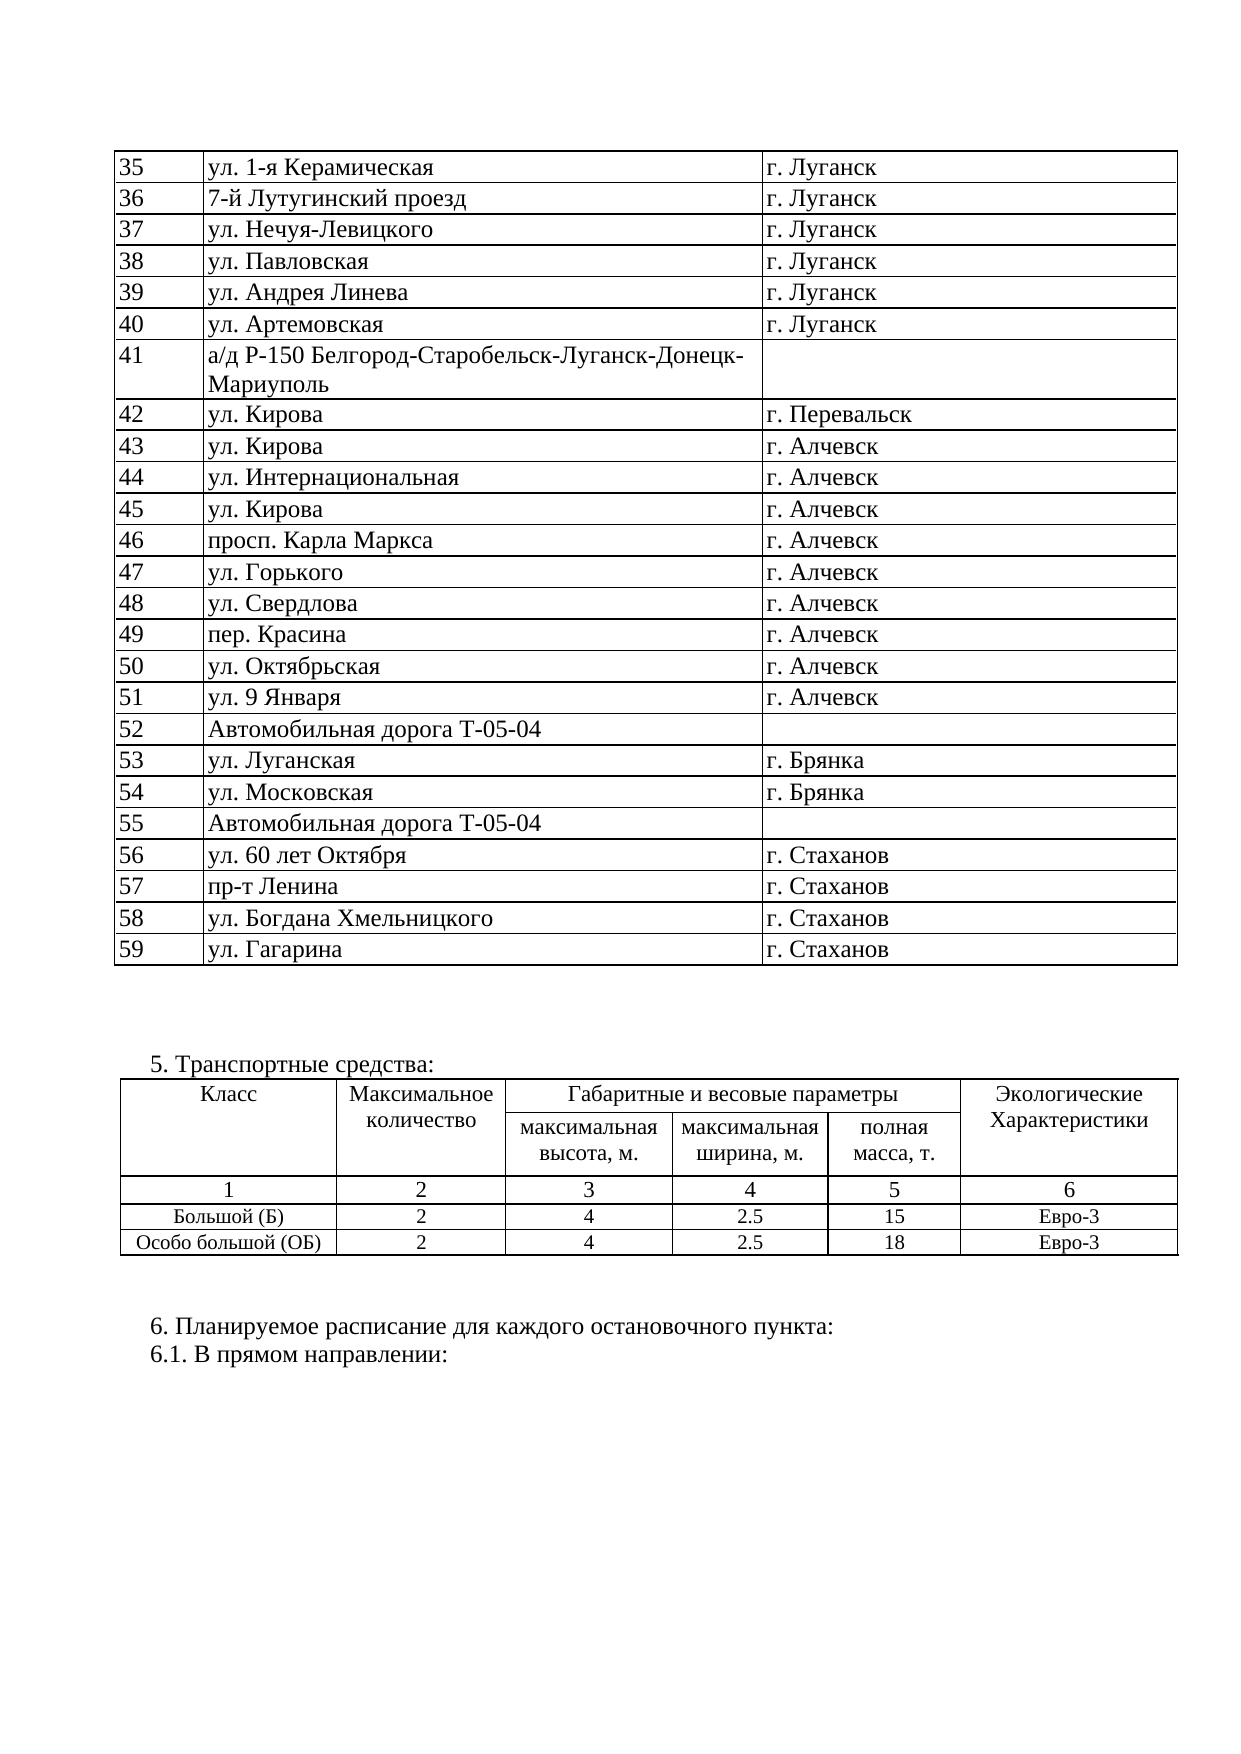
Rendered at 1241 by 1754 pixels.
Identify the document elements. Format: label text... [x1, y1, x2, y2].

text 6.1. В прямом направлении: [150, 1339, 1090, 1368]
table_cell 50 [115, 651, 203, 681]
table_cell 46 [115, 525, 203, 555]
table_cell ул. Кирова [204, 400, 762, 429]
table_cell Евро-3 [961, 1230, 1177, 1254]
table_cell 54 [115, 776, 203, 807]
table_cell ул. Павловская [204, 246, 762, 276]
table_cell г. Луганск [763, 213, 1177, 244]
table_cell 43 [115, 430, 203, 461]
table_cell 37 [115, 214, 203, 244]
table_cell г. Стаханов [763, 870, 1177, 901]
table_cell г. Луганск [763, 276, 1177, 307]
table_cell полная масса, т. [829, 1113, 960, 1175]
table_cell ул. Октябрьская [204, 651, 762, 681]
table_cell г. Перевальск [763, 398, 1177, 429]
table_cell 53 [115, 745, 203, 775]
table_cell а/д Р-150 Белгород-Старобельск-Луганск-Донецк-Мариуполь [204, 340, 762, 398]
table_cell г. Алчевск [763, 650, 1177, 681]
table_cell 41 [115, 340, 203, 398]
table_cell г. Алчевск [763, 681, 1177, 712]
table_cell ул. 9 Января [204, 683, 762, 712]
table_cell Автомобильная дорога Т-05-04 [204, 714, 762, 744]
table_cell 2 [337, 1230, 505, 1254]
table_cell 48 [115, 588, 203, 618]
table_cell ул. Кирова [204, 431, 762, 461]
table_cell г. Алчевск [763, 492, 1177, 524]
table_cell 35 [115, 152, 203, 181]
table_cell 47 [115, 556, 203, 587]
table_cell 51 [115, 682, 203, 712]
table_header Класс [121, 1080, 336, 1175]
table_cell г. Стаханов [763, 838, 1177, 870]
table_cell Автомобильная дорога Т-05-04 [204, 808, 762, 838]
table_cell ул. Андрея Линева [204, 277, 762, 307]
table_cell 15 [829, 1205, 960, 1228]
table_cell 45 [115, 493, 203, 524]
text 5. Транспортные средства: [150, 1049, 1090, 1078]
table_cell 2 [337, 1205, 505, 1228]
table_header Экологические Характеристики [961, 1080, 1177, 1175]
table_cell ул. Гагарина [204, 934, 762, 964]
table_cell пр-т Ленина [204, 871, 762, 901]
table_cell 1 [121, 1177, 336, 1203]
table_cell 44 [115, 462, 203, 492]
table_cell г. Брянка [763, 775, 1177, 807]
table_cell г. Алчевск [763, 429, 1177, 461]
table_cell просп. Карла Маркса [204, 525, 762, 555]
table_cell г. Стаханов [763, 933, 1177, 964]
table_cell Евро-3 [961, 1205, 1177, 1228]
table_cell ул. Кирова [204, 494, 762, 524]
table_cell 59 [115, 934, 203, 964]
table_cell 38 [115, 245, 203, 276]
table_cell ул. Интернациональная [204, 462, 762, 492]
table_cell 52 [115, 714, 203, 744]
table_cell 58 [115, 902, 203, 933]
table_cell максимальная высота, м. [506, 1113, 672, 1175]
table_cell г. Алчевск [763, 461, 1177, 492]
table_cell 18 [829, 1230, 960, 1254]
table_cell 55 [115, 808, 203, 838]
table_cell 2 [337, 1177, 505, 1203]
table_cell ул. Свердлова [204, 588, 762, 618]
table_cell г. Луганск [763, 307, 1177, 339]
table_cell ул. Артемовская [204, 309, 762, 339]
table_cell ул. Луганская [204, 746, 762, 775]
table_cell 4 [673, 1177, 827, 1203]
table_cell 42 [115, 399, 203, 429]
table_cell Особо большой (ОБ) [121, 1230, 336, 1254]
table_cell ул. 60 лет Октября [204, 840, 762, 870]
table_cell 49 [115, 619, 203, 649]
table_cell 2.5 [673, 1230, 827, 1254]
table_cell г. Алчевск [763, 587, 1177, 618]
table_cell 36 [115, 183, 203, 213]
table_cell 56 [115, 839, 203, 870]
table_header Габаритные и весовые параметры [506, 1080, 960, 1112]
table_cell г. Алчевск [763, 618, 1177, 649]
text 6. Планируемое расписание для каждого остановочного пункта: [150, 1311, 1090, 1339]
table_cell г. Луганск [763, 244, 1177, 276]
table_cell пер. Красина [204, 620, 762, 649]
table_cell г. Луганск [763, 152, 1177, 181]
table_cell [763, 807, 1177, 838]
table_cell г. Луганск [763, 181, 1177, 213]
table_cell ул. Московская [204, 777, 762, 807]
table_cell 5 [829, 1177, 960, 1203]
table_cell ул. Горького [204, 557, 762, 587]
table_cell 4 [506, 1205, 672, 1228]
table_cell 2.5 [673, 1205, 827, 1228]
table_cell максимальная ширина, м. [673, 1113, 827, 1175]
table_cell г. Стаханов [763, 901, 1177, 933]
table_cell г. Алчевск [763, 524, 1177, 555]
table_cell [763, 339, 1177, 398]
table_cell 40 [115, 308, 203, 339]
table_cell 3 [506, 1177, 672, 1203]
table_cell 39 [115, 277, 203, 307]
table_cell [763, 713, 1177, 744]
table_cell Большой (Б) [121, 1205, 336, 1228]
table_cell ул. 1-я Керамическая [204, 152, 762, 181]
table_cell ул. Богдана Хмельницкого [204, 903, 762, 933]
table_cell г. Алчевск [763, 555, 1177, 587]
table_cell 6 [961, 1177, 1177, 1203]
table_cell г. Брянка [763, 744, 1177, 775]
table_cell ул. Нечуя-Левицкого [204, 215, 762, 244]
table_cell 57 [115, 871, 203, 901]
table_cell 7-й Лутугинский проезд [204, 183, 762, 213]
table_cell 4 [506, 1230, 672, 1254]
table_header Максимальное количество [337, 1080, 505, 1175]
